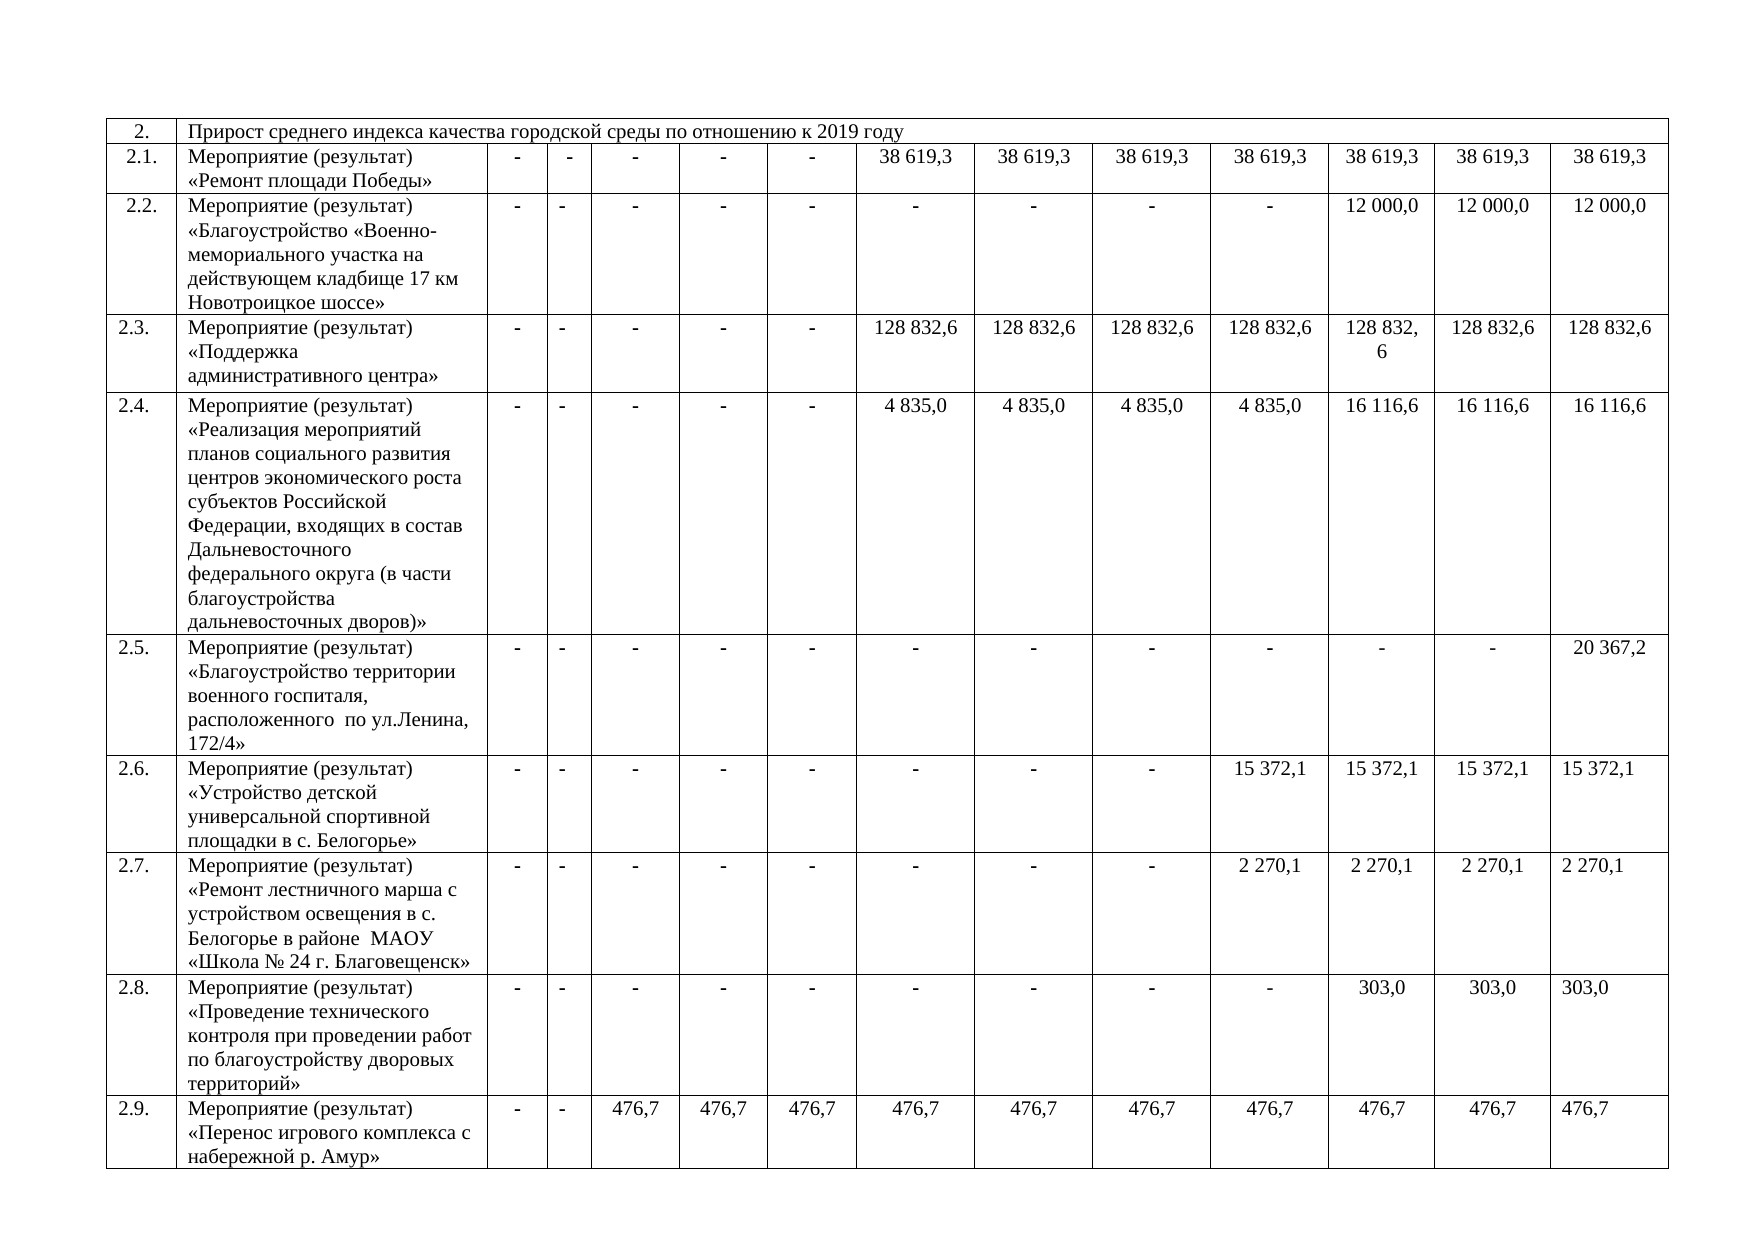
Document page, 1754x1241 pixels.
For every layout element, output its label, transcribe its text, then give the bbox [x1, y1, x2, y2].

table_cell - [680, 635, 767, 755]
table_cell 128 832,6 [1211, 315, 1328, 392]
table_cell 38 619,3 [1211, 144, 1328, 192]
table_cell - [592, 194, 679, 314]
table_cell 128 832,6 [1329, 315, 1434, 392]
table_cell 303,0 [1551, 975, 1668, 1095]
table_cell Мероприятие (результат) «Поддержка административного центра» [177, 315, 487, 392]
table_cell - [488, 1096, 547, 1168]
table_cell 38 619,3 [975, 144, 1092, 192]
table_cell - [857, 853, 974, 973]
table_cell - [680, 393, 767, 633]
table_cell - [1329, 635, 1434, 755]
table_cell Мероприятие (результат) «Благоустройство территории военного госпиталя, расположенного по ул.Ленина, 172/4» [177, 635, 487, 755]
table_cell Мероприятие (результат) «Устройство детской универсальной спортивной площадки в с. Белогорье» [177, 756, 487, 852]
table_cell 476,7 [1329, 1096, 1434, 1168]
table_cell 476,7 [975, 1096, 1092, 1168]
table_cell - [1211, 194, 1328, 314]
table_cell 2. [107, 119, 176, 143]
table_cell 303,0 [1329, 975, 1434, 1095]
table_cell 476,7 [768, 1096, 856, 1168]
table_cell 476,7 [1093, 1096, 1210, 1168]
table_cell 15 372,1 [1329, 756, 1434, 852]
table_cell 15 372,1 [1211, 756, 1328, 852]
table_cell - [548, 194, 591, 314]
table_cell 476,7 [592, 1096, 679, 1168]
table_cell - [1093, 635, 1210, 755]
table_cell - [1093, 756, 1210, 852]
table_cell - [680, 144, 767, 192]
table_cell - [488, 853, 547, 973]
table_cell Мероприятие (результат) «Ремонт площади Победы» [177, 144, 487, 192]
table_cell - [488, 975, 547, 1095]
table_cell 38 619,3 [1551, 144, 1668, 192]
table_cell 2.3. [107, 315, 176, 392]
table_cell 2.5. [107, 635, 176, 755]
table_cell - [975, 194, 1092, 314]
table_cell 128 832,6 [1551, 315, 1668, 392]
table_cell 128 832,6 [1093, 315, 1210, 392]
table_cell 2.2. [107, 194, 176, 314]
table_cell 38 619,3 [1435, 144, 1550, 192]
table_cell - [680, 194, 767, 314]
table_cell - [857, 635, 974, 755]
table_cell - [975, 635, 1092, 755]
table_cell 476,7 [1551, 1096, 1668, 1168]
table_cell 2 270,1 [1329, 853, 1434, 973]
table_cell - [975, 756, 1092, 852]
table_cell Мероприятие (результат) «Реализация мероприятий планов социального развития центров экономического роста субъектов Российской Федерации, входящих в состав Дальневосточного федерального округа (в части благоустройства дальневосточных дворов)» [177, 393, 487, 633]
table_cell - [488, 315, 547, 392]
table_cell 20 367,2 [1551, 635, 1668, 755]
table_cell 303,0 [1435, 975, 1550, 1095]
table_cell - [1093, 194, 1210, 314]
table_cell - [768, 853, 856, 973]
table_cell Мероприятие (результат) «Перенос игрового комплекса с набережной р. Амур» [177, 1096, 487, 1168]
table_cell 2 270,1 [1435, 853, 1550, 973]
table_cell - [857, 756, 974, 852]
table_cell - [975, 853, 1092, 973]
table_cell - [592, 975, 679, 1095]
table_cell - [768, 393, 856, 633]
table_cell - [768, 315, 856, 392]
table_cell 128 832,6 [1435, 315, 1550, 392]
table_cell - [548, 315, 591, 392]
table_cell 128 832,6 [857, 315, 974, 392]
table_cell - [592, 315, 679, 392]
table_cell 12 000,0 [1329, 194, 1434, 314]
table_cell 476,7 [1435, 1096, 1550, 1168]
table_cell 2.9. [107, 1096, 176, 1168]
table_cell - [548, 975, 591, 1095]
table_cell - [768, 194, 856, 314]
table_cell - [1211, 635, 1328, 755]
table_cell 15 372,1 [1435, 756, 1550, 852]
table_cell 2.8. [107, 975, 176, 1095]
table_cell 128 832,6 [975, 315, 1092, 392]
table_cell - [548, 1096, 591, 1168]
table_cell - [548, 144, 591, 192]
table_cell - [975, 975, 1092, 1095]
table_cell 2.4. [107, 393, 176, 633]
table_cell - [1093, 853, 1210, 973]
table_cell - [1093, 975, 1210, 1095]
table_cell - [488, 194, 547, 314]
table_cell - [857, 194, 974, 314]
table_cell 16 116,6 [1435, 393, 1550, 633]
table_cell - [768, 635, 856, 755]
table_cell Мероприятие (результат) «Ремонт лестничного марша с устройством освещения в с. Белогорье в районе МАОУ «Школа № 24 г. Благовещенск» [177, 853, 487, 973]
table_cell 2.6. [107, 756, 176, 852]
table_cell 2 270,1 [1211, 853, 1328, 973]
table_cell - [680, 315, 767, 392]
table_cell - [768, 756, 856, 852]
table_cell - [768, 144, 856, 192]
table_cell 4 835,0 [1093, 393, 1210, 633]
table_cell - [548, 853, 591, 973]
table_cell - [768, 975, 856, 1095]
table_cell Мероприятие (результат) «Проведение технического контроля при проведении работ по благоустройству дворовых территорий» [177, 975, 487, 1095]
table_cell - [592, 144, 679, 192]
table_cell 38 619,3 [1329, 144, 1434, 192]
table_cell 16 116,6 [1551, 393, 1668, 633]
table_cell 476,7 [1211, 1096, 1328, 1168]
table_cell - [488, 393, 547, 633]
table_cell 476,7 [680, 1096, 767, 1168]
table_cell 4 835,0 [975, 393, 1092, 633]
table_cell 2.1. [107, 144, 176, 192]
table_cell 476,7 [857, 1096, 974, 1168]
table_cell - [1435, 635, 1550, 755]
table_cell - [857, 975, 974, 1095]
table_cell 4 835,0 [1211, 393, 1328, 633]
table_cell - [488, 144, 547, 192]
table_cell 12 000,0 [1551, 194, 1668, 314]
table_cell 38 619,3 [857, 144, 974, 192]
table_cell - [548, 393, 591, 633]
table_cell 38 619,3 [1093, 144, 1210, 192]
table_cell 4 835,0 [857, 393, 974, 633]
table_cell - [1211, 975, 1328, 1095]
table_cell Прирост среднего индекса качества городской среды по отношению к 2019 году [177, 119, 1668, 143]
table_cell - [680, 756, 767, 852]
table_cell - [592, 853, 679, 973]
table_cell - [548, 756, 591, 852]
table_cell 15 372,1 [1551, 756, 1668, 852]
table_cell - [488, 635, 547, 755]
table_cell Мероприятие (результат) «Благоустройство «Военно-мемориального участка на действующем кладбище 17 км Новотроицкое шоссе» [177, 194, 487, 314]
table_cell 2.7. [107, 853, 176, 973]
table_cell - [548, 635, 591, 755]
table_cell - [680, 853, 767, 973]
table_cell - [592, 635, 679, 755]
table_cell - [592, 393, 679, 633]
table_cell 2 270,1 [1551, 853, 1668, 973]
table_cell - [592, 756, 679, 852]
table_cell - [680, 975, 767, 1095]
table_cell - [488, 756, 547, 852]
table_cell 16 116,6 [1329, 393, 1434, 633]
table_cell 12 000,0 [1435, 194, 1550, 314]
